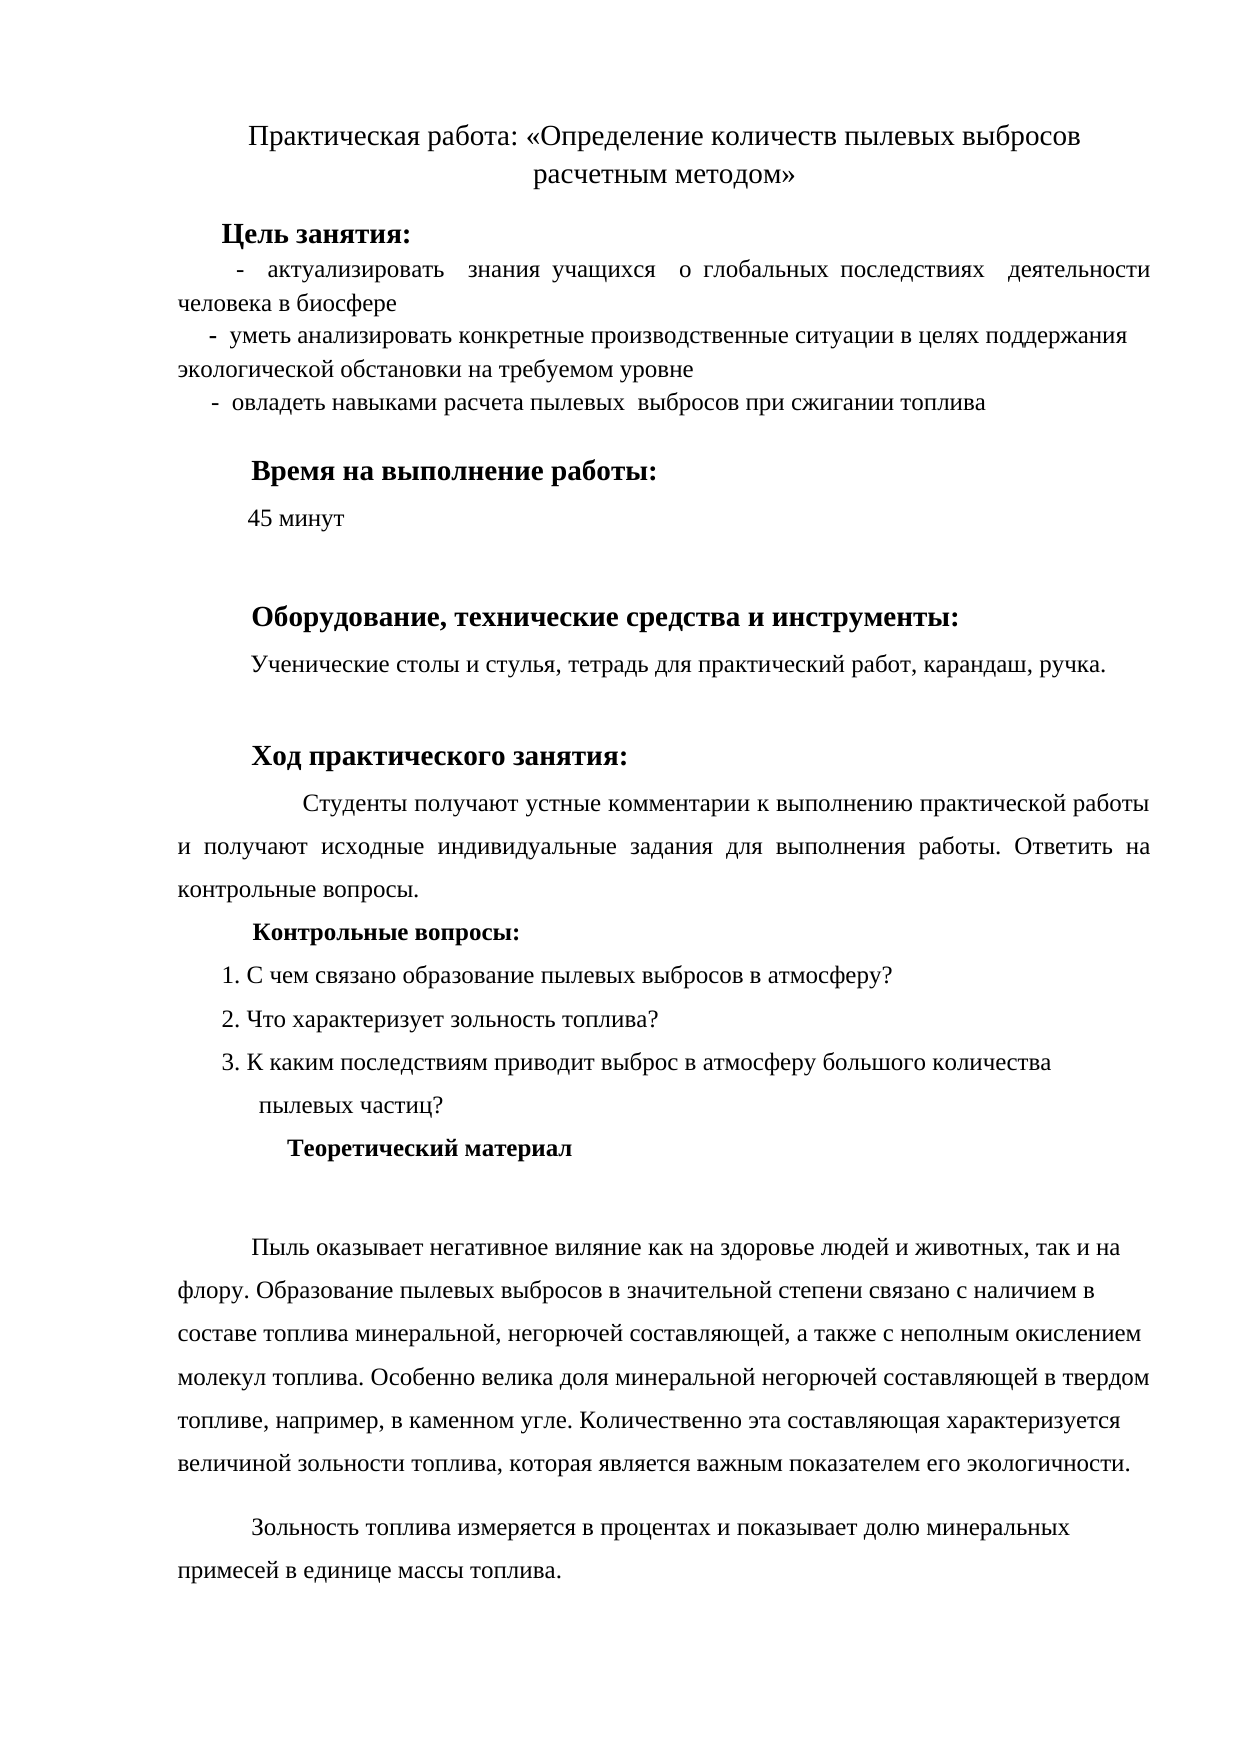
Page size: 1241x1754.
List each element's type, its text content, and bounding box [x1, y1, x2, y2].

text Ход практического занятия: [177, 738, 1152, 771]
text Контрольные вопросы: [140, 917, 1152, 946]
text Время на выполнение работы: [177, 453, 1152, 486]
text Студенты получают устные комментарии к выполнению практической работы и получают исходные индивидуальные задания для выполнения работы. Ответить на контрольные вопросы. [177, 788, 1152, 903]
text 1. С чем связано образование пылевых выбросов в атмосферу? [221, 961, 1152, 989]
text Пыль оказывает негативное виляние как на здоровье людей и животных, так и на флору. Образование пылевых выбросов в значительной степени связано с наличием в составе топлива минеральной, негорючей составляющей, а также с неполным окислением молекул топлива. Особенно велика доля минеральной негорючей составляющей в твердом топливе, например, в каменном угле. Количественно эта составляющая характеризуется величиной зольности топлива, которая является важным показателем его экологичности. [177, 1232, 1152, 1477]
text 45 минут [100, 503, 1152, 532]
text Цель занятия: [221, 216, 1152, 249]
text Практическая работа: «Определение количеств пылевых выбросов расчетным методом» [177, 118, 1152, 190]
text Ученические столы и стулья, тетрадь для практический работ, карандаш, ручка. [177, 649, 1152, 678]
text Зольность топлива измеряется в процентах и показывает долю минеральных примесей в единице массы топлива. [177, 1512, 1152, 1584]
text Теоретический материал [177, 1133, 1152, 1162]
text - овладеть навыками расчета пылевых выбросов при сжигании топлива [140, 387, 1152, 415]
text 3. К каким последствиям приводит выброс в атмосферу большого количества пылевых частиц? [221, 1047, 1152, 1119]
text - уметь анализировать конкретные производственные ситуации в целях поддержания экологической обстановки на требуемом уровне [177, 321, 1152, 382]
text Оборудование, технические средства и инструменты: [177, 599, 1152, 632]
text 2. Что характеризует зольность топлива? [221, 1004, 1152, 1032]
text - актуализировать знания учащихся о глобальных последствиях деятельности человека в биосфере [177, 254, 1152, 316]
